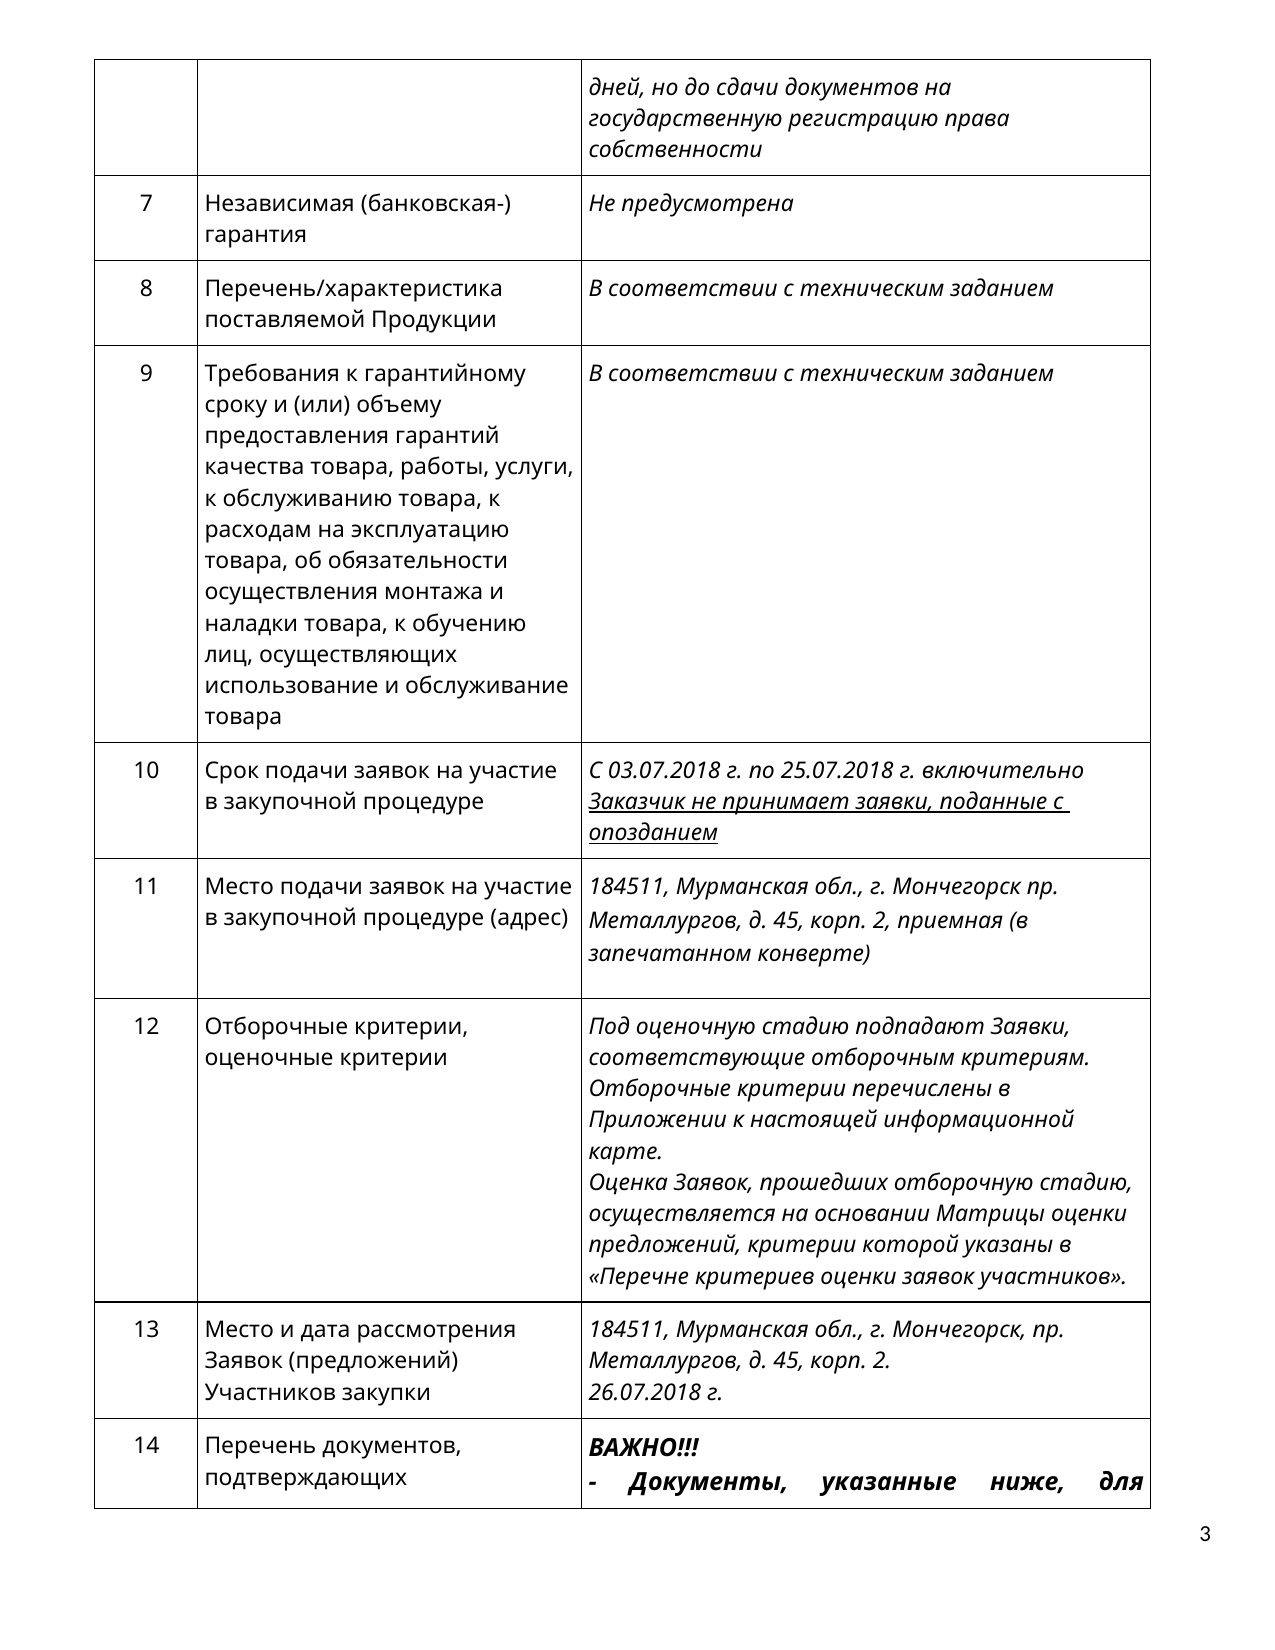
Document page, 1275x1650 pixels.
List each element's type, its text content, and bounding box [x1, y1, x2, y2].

table_cell Не предусмотрена [582, 176, 1150, 260]
table_cell 11 [95, 859, 197, 998]
table_cell Перечень/характеристика поставляемой Продукции [198, 261, 581, 345]
table_cell 8 [95, 261, 197, 345]
table_cell 6 [95, 60, 197, 175]
table_cell С 03.07.2018 г. по 25.07.2018 г. включительно Заказчик не принимает заявки, поданные с опозданием [582, 743, 1150, 858]
table_cell 10 [95, 743, 197, 858]
table_cell 13 [95, 1303, 197, 1417]
table_cell 12 [95, 999, 197, 1301]
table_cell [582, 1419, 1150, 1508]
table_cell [198, 1419, 581, 1508]
table_cell Срок подачи заявок на участие в закупочной процедуре [198, 743, 581, 858]
table_cell В соответствии с техническим заданием [582, 346, 1150, 742]
table_cell 9 [95, 346, 197, 742]
table_cell 7 [95, 176, 197, 260]
table_cell 14 [95, 1419, 197, 1508]
table_cell Требования к гарантийному сроку и (или) объему предоставления гарантий качества товара, работы, услуги, к обслуживанию товара, к расходам на эксплуатацию товара, об обязательности осуществления монтажа и наладки товара, к обучению лиц, осуществляющих использование и обслуживание товара [198, 346, 581, 742]
table_cell 184511, Мурманская обл., г. Мончегорск пр. Металлургов, д. 45, корп. 2, приемная (в запечатанном конверте) [582, 859, 1150, 998]
table_cell В соответствии с техническим заданием [582, 261, 1150, 345]
table_cell 184511, Мурманская обл., г. Мончегорск, пр. Металлургов, д. 45, корп. 2. 26.07.2018 г. [582, 1303, 1150, 1417]
table_cell Отборочные критерии, оценочные критерии [198, 999, 581, 1301]
table_cell Место и дата рассмотрения Заявок (предложений) Участников закупки [198, 1303, 581, 1417]
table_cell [198, 60, 581, 175]
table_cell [582, 60, 1150, 175]
table_cell Независимая (банковская-) гарантия [198, 176, 581, 260]
table_cell Под оценочную стадию подпадают Заявки, соответствующие отборочным критериям. Отборочные критерии перечислены в Приложении к настоящей информационной карте. Оценка Заявок, прошедших отборочную стадию, осуществляется на основании Матрицы оценки предложений, критерии которой указаны в «Перечне критериев оценки заявок участников». [582, 999, 1150, 1301]
table_cell Место подачи заявок на участие в закупочной процедуре (адрес) [198, 859, 581, 998]
